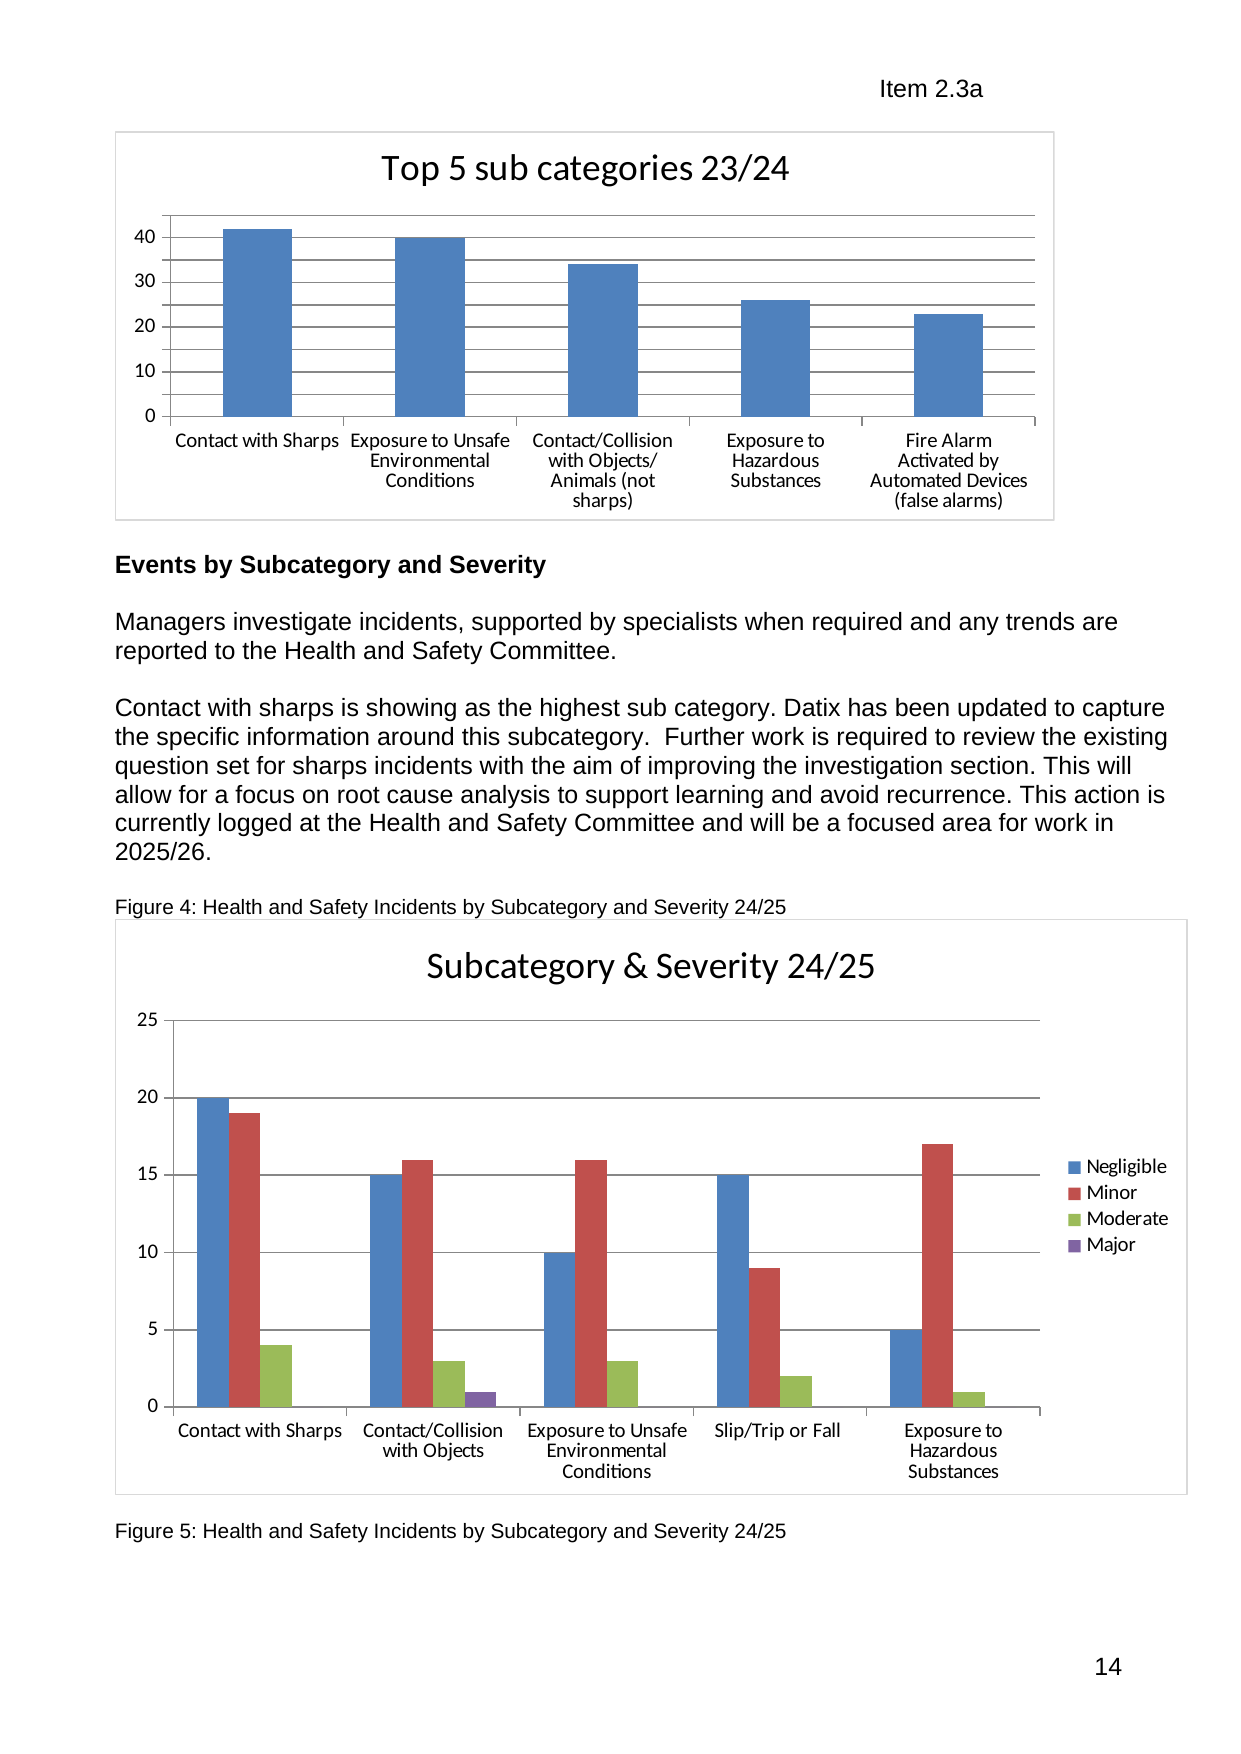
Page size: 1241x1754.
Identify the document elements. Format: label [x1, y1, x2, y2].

table_cell [103, 131, 1201, 1543]
